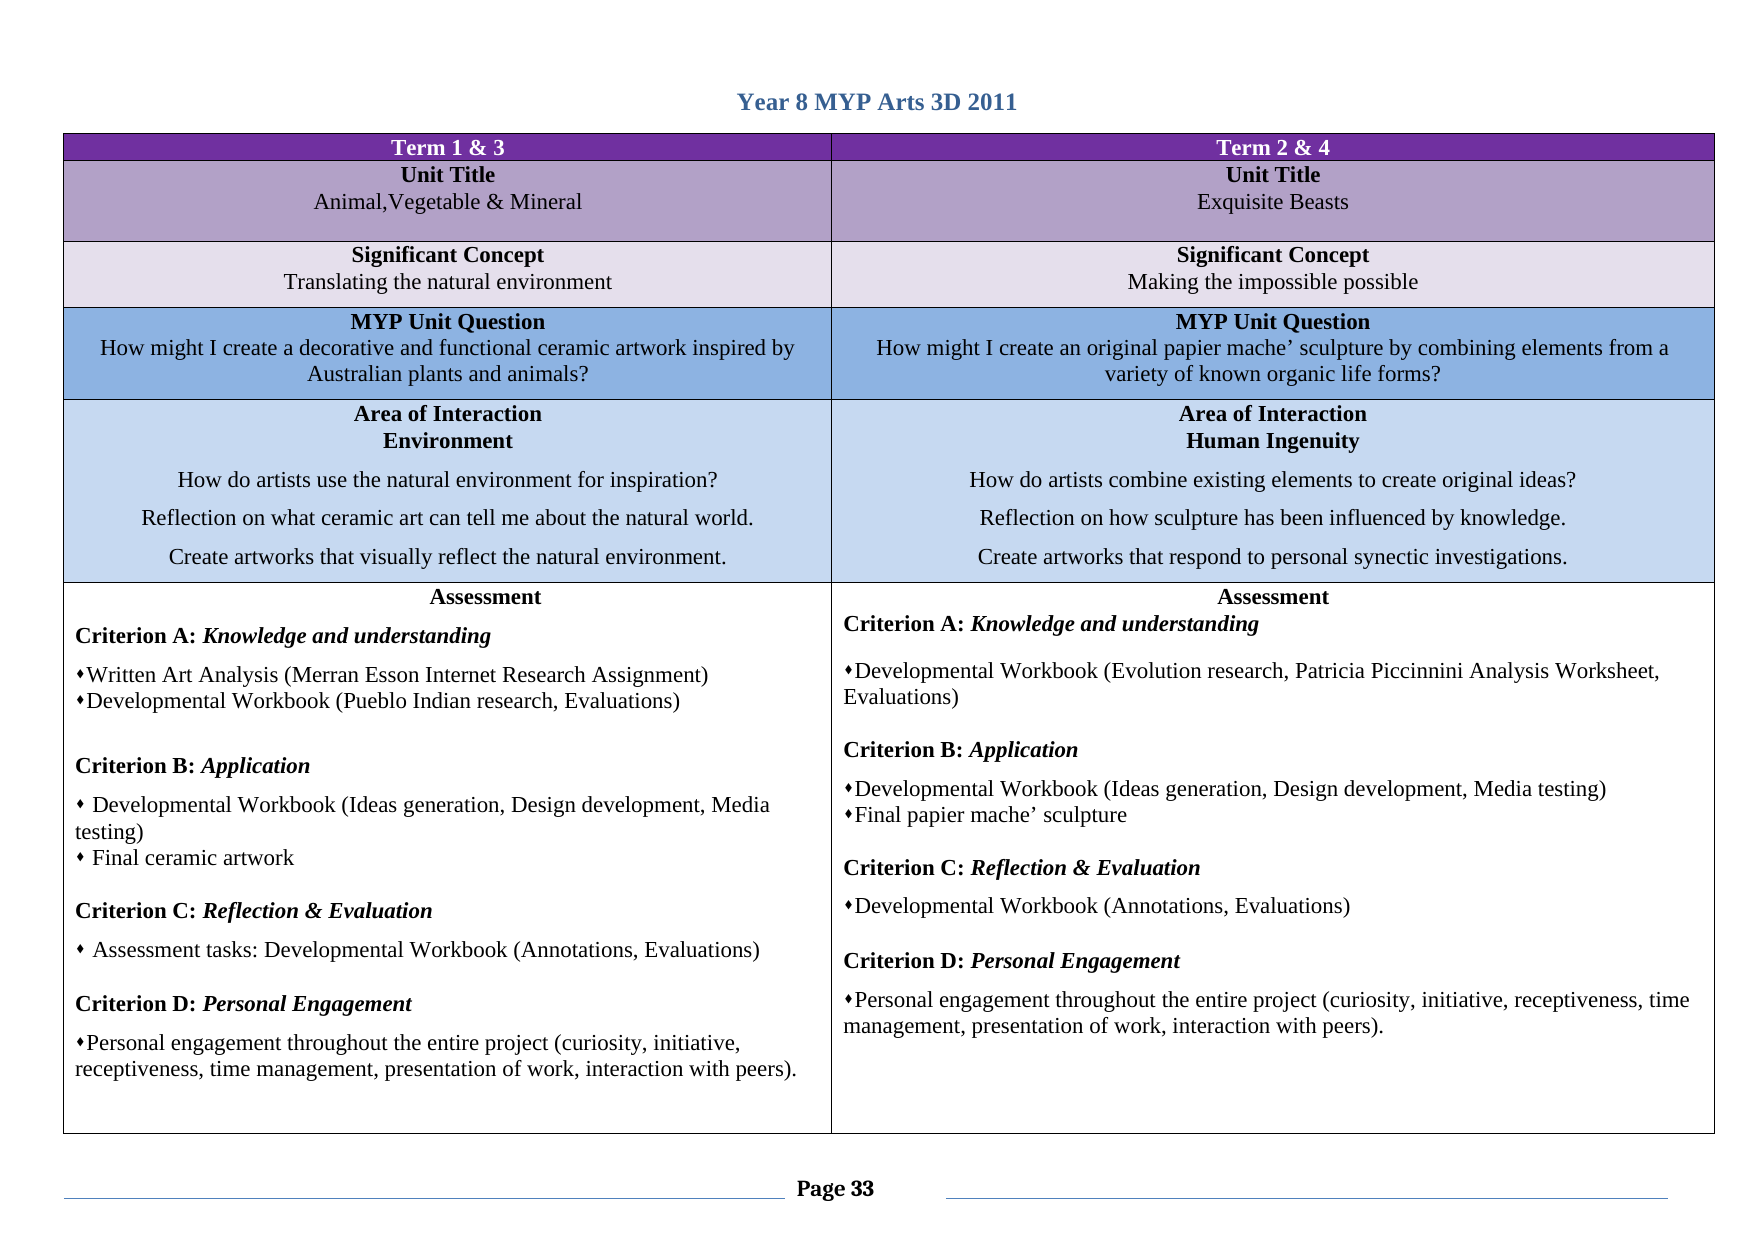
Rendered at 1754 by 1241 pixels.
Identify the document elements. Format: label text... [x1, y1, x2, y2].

table_cell Significant Concept Translating the natural environment [64, 242, 831, 307]
table_cell Unit Title Animal,Vegetable & Mineral [64, 161, 831, 241]
table_cell Unit Title Exquisite Beasts [832, 161, 1714, 241]
table_header Term 1 & 3 [64, 134, 831, 160]
table_cell Area of Interaction Human Ingenuity How do artists combine existing elements to create original ideas? Reflection on how sculpture has been influenced by knowledge. Create artworks that respond to personal synectic investigations. [832, 400, 1714, 582]
subtitle Year 8 MYP Arts 3D 2011 [75, 87, 1679, 116]
table_cell MYP Unit Question How might I create a decorative and functional ceramic artwork inspired by Australian plants and animals? [64, 308, 831, 399]
table_cell Area of Interaction Environment How do artists use the natural environment for inspiration? Reflection on what ceramic art can tell me about the natural world. Create artworks that visually reflect the natural environment. [64, 400, 831, 582]
table_header Term 2 & 4 [832, 134, 1714, 160]
table_cell MYP Unit Question How might I create an original papier mache’ sculpture by combining elements from a variety of known organic life forms? [832, 308, 1714, 399]
table_cell Assessment Criterion A: Knowledge and understanding Developmental Workbook (Evolution research, Patricia Piccinnini Analysis Worksheet, Evaluations) Criterion B: Application Developmental Workbook (Ideas generation, Design development, Media testing) Final papier mache’ sculpture Criterion C: Reflection & Evaluation Developmental Workbook (Annotations, Evaluations) Criterion D: Personal Engagement Personal engagement throughout the entire project (curiosity, initiative, receptiveness, time management, presentation of work, interaction with peers). [832, 583, 1714, 1133]
table_cell Assessment Criterion A: Knowledge and understanding Written Art Analysis (Merran Esson Internet Research Assignment) Developmental Workbook (Pueblo Indian research, Evaluations) Criterion B: Application Developmental Workbook (Ideas generation, Design development, Media testing) Final ceramic artwork Criterion C: Reflection & Evaluation Assessment tasks: Developmental Workbook (Annotations, Evaluations) Criterion D: Personal Engagement Personal engagement throughout the entire project (curiosity, initiative, receptiveness, time management, presentation of work, interaction with peers). [64, 583, 831, 1133]
table_cell Significant Concept Making the impossible possible [832, 242, 1714, 307]
